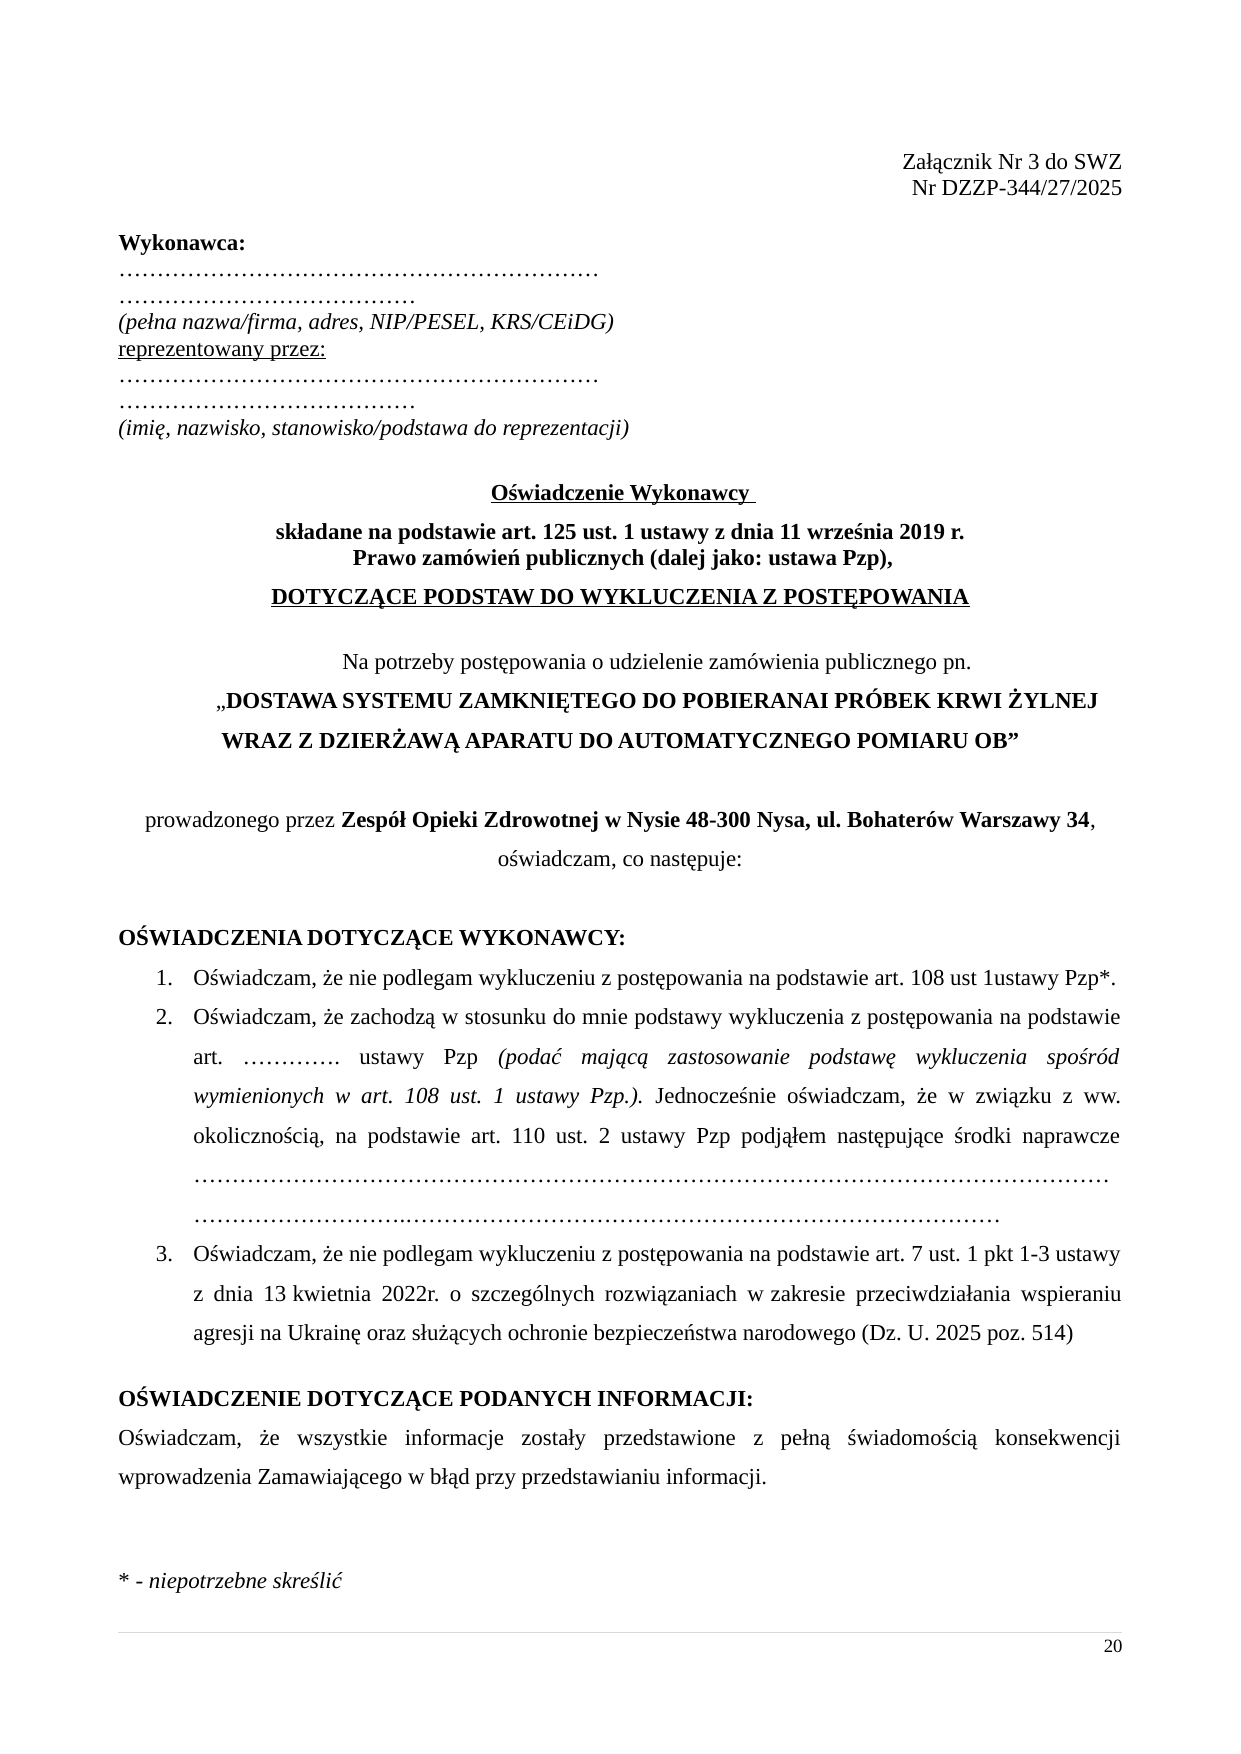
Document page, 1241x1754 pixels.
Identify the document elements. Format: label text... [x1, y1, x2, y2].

subtitle Załącznik Nr 3 do SWZ [0, 148, 1122, 174]
text składane na podstawie art. 125 ust. 1 ustawy z dnia 11 września 2019 r. [118, 518, 1122, 544]
text ………………………………………………………………………………………… [118, 361, 620, 414]
text * - niepotrzebne skreślić [118, 1567, 1122, 1594]
text prowadzonego przez Zespół Opieki Zdrowotnej w Nysie 48-300 Nysa, ul. Bohaterów Warszawy 34, oświadczam, co następuje: [118, 806, 1122, 872]
text Wykonawca: [118, 229, 1122, 256]
text (pełna nazwa/firma, adres, NIP/PESEL, KRS/CEiDG) [118, 308, 620, 334]
text „DOSTAWA SYSTEMU ZAMKNIĘTEGO DO POBIERANAI PRÓBEK KRWI ŻYLNEJ WRAZ Z DZIERŻAWĄ APARATU DO AUTOMATYCZNEGO POMIARU OB” [118, 688, 1122, 753]
list Oświadczam, że zachodzą w stosunku do mnie podstawy wykluczenia z postępowania na podstawie art. …………. ustawy Pzp (podać mającą zastosowanie podstawę wykluczenia spośród wymienionych w art. 108 ust. 1 ustawy Pzp.). Jednocześnie oświadczam, że w związku z ww. okolicznością, na podstawie art. 110 ust. 2 ustawy Pzp podjąłem następujące środki naprawcze ………………………………………………………………………………………………………………………………….…………………………………………………………………… [156, 1003, 1122, 1227]
list Oświadczam, że nie podlegam wykluczeniu z postępowania na podstawie art. 7 ust. 1 pkt 1-3 ustawy z dnia 13 kwietnia 2022r. o szczególnych rozwiązaniach w zakresie przeciwdziałania wspieraniu agresji na Ukrainę oraz służących ochronie bezpieczeństwa narodowego (Dz. U. 2025 poz. 514) [156, 1240, 1122, 1346]
text OŚWIADCZENIE DOTYCZĄCE PODANYCH INFORMACJI: [118, 1385, 1122, 1411]
text (imię, nazwisko, stanowisko/podstawa do reprezentacji) [118, 414, 679, 440]
text Na potrzeby postępowania o udzielenie zamówienia publicznego pn. [118, 648, 1122, 674]
subtitle Nr DZZP-344/27/2025 [0, 174, 1122, 200]
text Prawo zamówień publicznych (dalej jako: ustawa Pzp), [118, 544, 1122, 570]
text OŚWIADCZENIA DOTYCZĄCE WYKONAWCY: [118, 924, 1122, 951]
text Oświadczam, że wszystkie informacje zostały przedstawione z pełną świadomością konsekwencji wprowadzenia Zamawiającego w błąd przy przedstawianiu informacji. [118, 1424, 1122, 1490]
text reprezentowany przez: [118, 334, 620, 361]
list Oświadczam, że nie podlegam wykluczeniu z postępowania na podstawie art. 108 ust 1ustawy Pzp*. [156, 964, 1122, 990]
text ………………………………………………………………………………………… [118, 256, 620, 308]
text Oświadczenie Wykonawcy [118, 479, 1122, 505]
text DOTYCZĄCE PODSTAW DO WYKLUCZENIA Z POSTĘPOWANIA [118, 583, 1122, 609]
